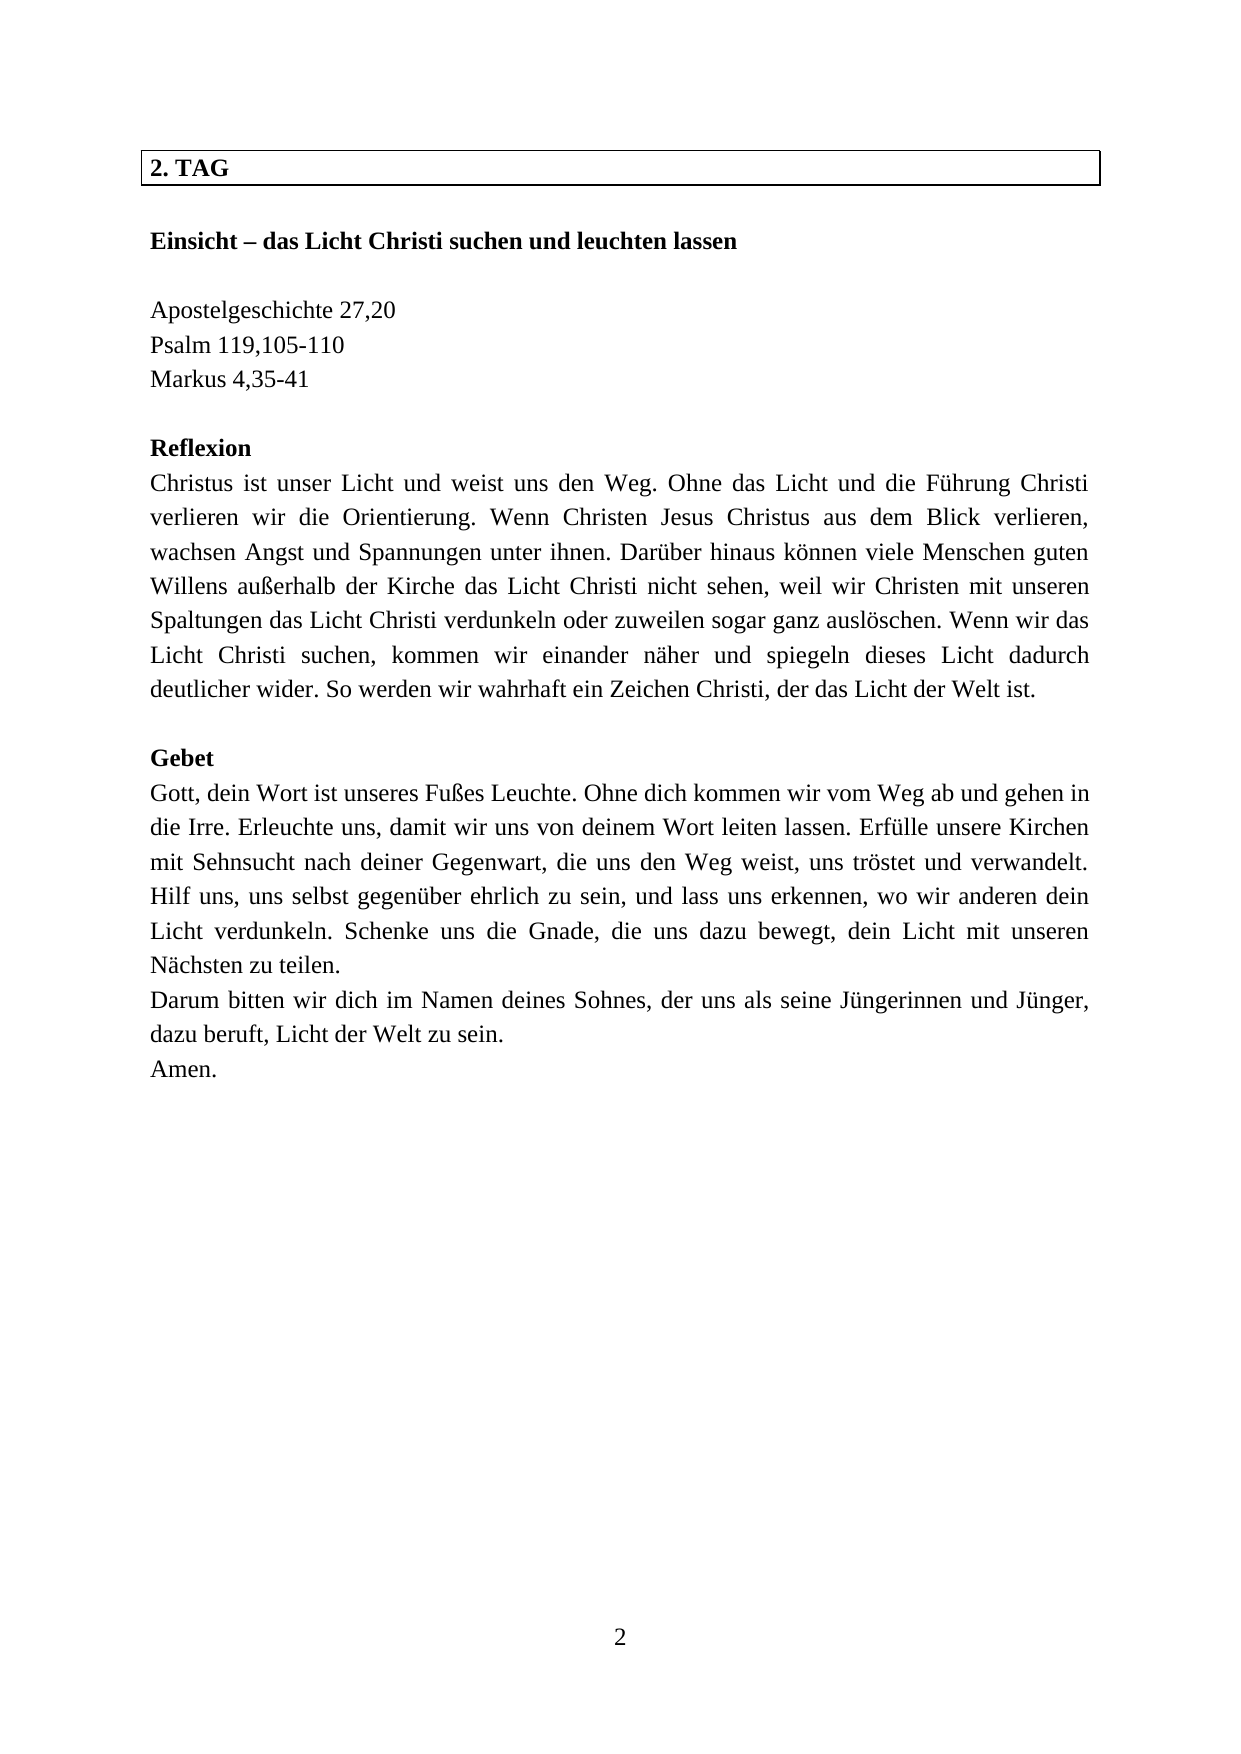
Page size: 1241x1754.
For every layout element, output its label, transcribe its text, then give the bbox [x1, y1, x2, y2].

text Darum bitten wir dich im Namen deines Sohnes, der uns als seine Jüngerinnen und Jünger, dazu beruft, Licht der Welt zu sein. [150, 985, 1090, 1048]
text Gott, dein Wort ist unseres Fußes Leuchte. Ohne dich kommen wir vom Weg ab und gehen in die Irre. Erleuchte uns, damit wir uns von deinem Wort leiten lassen. Erfülle unsere Kirchen mit Sehnsucht nach deiner Gegenwart, die uns den Weg weist, uns tröstet und verwandelt. Hilf uns, uns selbst gegenüber ehrlich zu sein, und lass uns erkennen, wo wir anderen dein Licht verdunkeln. Schenke uns die Gnade, die uns dazu bewegt, dein Licht mit unseren Nächsten zu teilen. [150, 778, 1090, 979]
text 2. TAG [142, 151, 1099, 184]
text Markus 4,35-41 [150, 364, 1090, 393]
text Apostelgeschichte 27,20 [150, 295, 1090, 324]
text Gebet [150, 743, 1090, 772]
text Reflexion [150, 433, 1090, 462]
text Christus ist unser Licht und weist uns den Weg. Ohne das Licht und die Führung Christi verlieren wir die Orientierung. Wenn Christen Jesus Christus aus dem Blick verlieren, wachsen Angst und Spannungen unter ihnen. Darüber hinaus können viele Menschen guten Willens außerhalb der Kirche das Licht Christi nicht sehen, weil wir Christen mit unseren Spaltungen das Licht Christi verdunkeln oder zuweilen sogar ganz auslöschen. Wenn wir das Licht Christi suchen, kommen wir einander näher und spiegeln dieses Licht dadurch deutlicher wider. So werden wir wahrhaft ein Zeichen Christi, der das Licht der Welt ist. [150, 468, 1090, 703]
text Amen. [150, 1054, 1090, 1082]
text Einsicht – das Licht Christi suchen und leuchten lassen [150, 226, 1090, 255]
text Psalm 119,105-110 [150, 330, 1090, 358]
